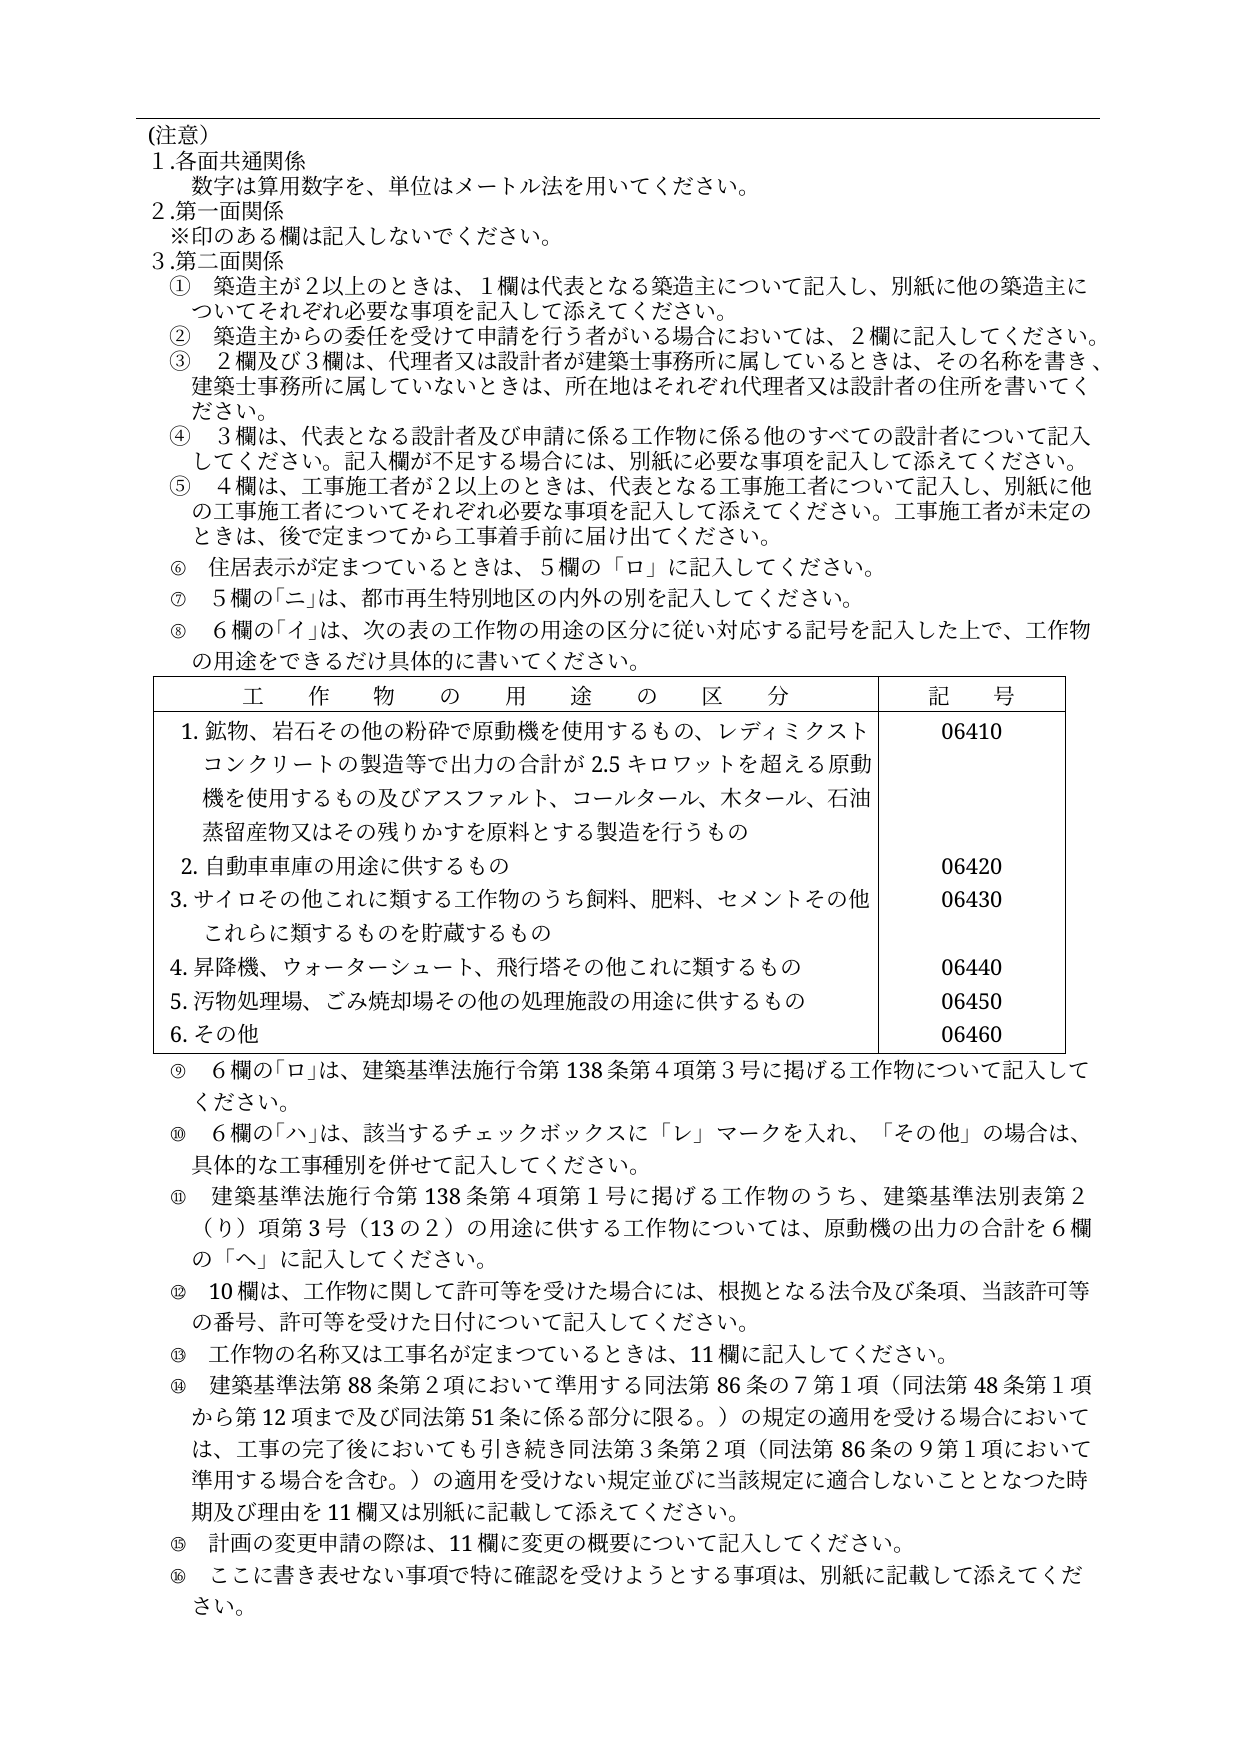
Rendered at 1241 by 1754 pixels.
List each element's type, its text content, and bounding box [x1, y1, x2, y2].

text ⑯ ここに書き表せない事項で特に確認を受けようとする事項は、別紙に記載して添えてくだ [148, 1558, 1092, 1589]
text ④ ３欄は、代表となる設計者及び申請に係る工作物に係る他のすべての設計者について記入してください。記入欄が不足する場合には、別紙に必要な事項を記入して添えてください。 [148, 425, 1092, 475]
text ⑥ 住居表示が定まつているときは、５欄の「ロ」に記入してください。 [159, 550, 1092, 581]
text 数字は算用数字を、単位はメートル法を用いてください。 [148, 175, 1092, 200]
text ② 築造主からの委任を受けて申請を行う者がいる場合においては、２欄に記入してください。 [148, 325, 1092, 350]
text １.各面共通関係 [148, 150, 1092, 175]
text ※印のある欄は記入しないでください。 [148, 225, 1092, 250]
text ⑪ 建築基準法施行令第138条第４項第１号に掲げる工作物のうち、建築基準法別表第２（り）項第3号（13の２）の用途に供する工作物については、原動機の出力の合計を６欄の「ヘ」に記入してください｡ [170, 1179, 1092, 1274]
text ③ ２欄及び３欄は、代理者又は設計者が建築士事務所に属しているときは、その名称を書き、建築士事務所に属していないときは、所在地はそれぞれ代理者又は設計者の住所を書いてください。 [148, 350, 1092, 425]
text さい。 [148, 1589, 1092, 1621]
text ⑦ ５欄の｢ニ｣は、都市再生特別地区の内外の別を記入してください。 [159, 581, 1092, 613]
text ⑩ ６欄の｢ハ｣は、該当するチェックボックスに「レ」マークを入れ、「その他」の場合は、具体的な工事種別を併せて記入してください。 [169, 1116, 1092, 1179]
table_cell 1. 鉱物、岩石その他の粉砕で原動機を使用するもの、レディミクストコンクリートの製造等で出力の合計が2.5キロワットを超える原動機を使用するもの及びアスファルト、コールタール、木タール、石油蒸留産物又はその残りかすを原料とする製造を行うもの 2. 自動車車庫の用途に供するもの 3. サイロその他これに類する工作物のうち飼料、肥料、セメントその他これらに類するものを貯蔵するもの 4. 昇降機、ウォーターシュート、飛行塔その他これに類するもの 5. 汚物処理場、ごみ焼却場その他の処理施設の用途に供するもの 6. その他 [154, 712, 878, 1052]
table_header 記 号 [879, 677, 1065, 711]
text ⑤ ４欄は、工事施工者が２以上のときは、代表となる工事施工者について記入し、別紙に他の工事施工者についてそれぞれ必要な事項を記入して添えてください。工事施工者が未定のときは、後で定まつてから工事着手前に届け出てください。 [148, 475, 1092, 550]
text (注意） [148, 119, 1092, 150]
text ① 築造主が２以上のときは、１欄は代表となる築造主について記入し、別紙に他の築造主についてそれぞれ必要な事項を記入して添えてください。 [148, 275, 1092, 325]
text ⑮ 計画の変更申請の際は、11欄に変更の概要について記入してください。 [159, 1526, 1092, 1558]
text ３.第二面関係 [148, 250, 1092, 275]
text ２.第一面関係 [148, 200, 1092, 225]
table_cell 06410 06420 06430 06440 06450 06460 [879, 712, 1065, 1052]
text ⑧ ６欄の｢イ｣は、次の表の工作物の用途の区分に従い対応する記号を記入した上で、工作物の用途をできるだけ具体的に書いてください。 [170, 613, 1092, 676]
text ⑨ ６欄の｢ロ｣は、建築基準法施行令第138条第４項第３号に掲げる工作物について記入してください。 [169, 1053, 1092, 1116]
text ⑭ 建築基準法第88条第２項において準用する同法第86条の７第１項（同法第48条第１項から第12項まで及び同法第51条に係る部分に限る。）の規定の適用を受ける場合においては、工事の完了後においても引き続き同法第３条第２項（同法第86条の９第１項において準用する場合を含む。）の適用を受けない規定並びに当該規定に適合しないこととなつた時期及び理由を11欄又は別紙に記載して添えてください。 [170, 1369, 1092, 1526]
text ⑫ 10欄は、工作物に関して許可等を受けた場合には、根拠となる法令及び条項、当該許可等の番号、許可等を受けた日付について記入してください。 [170, 1274, 1092, 1337]
text ⑬ 工作物の名称又は工事名が定まつているときは、11欄に記入してください。 [170, 1337, 1092, 1369]
table_header 工 作 物 の 用 途 の 区 分 [154, 677, 878, 711]
